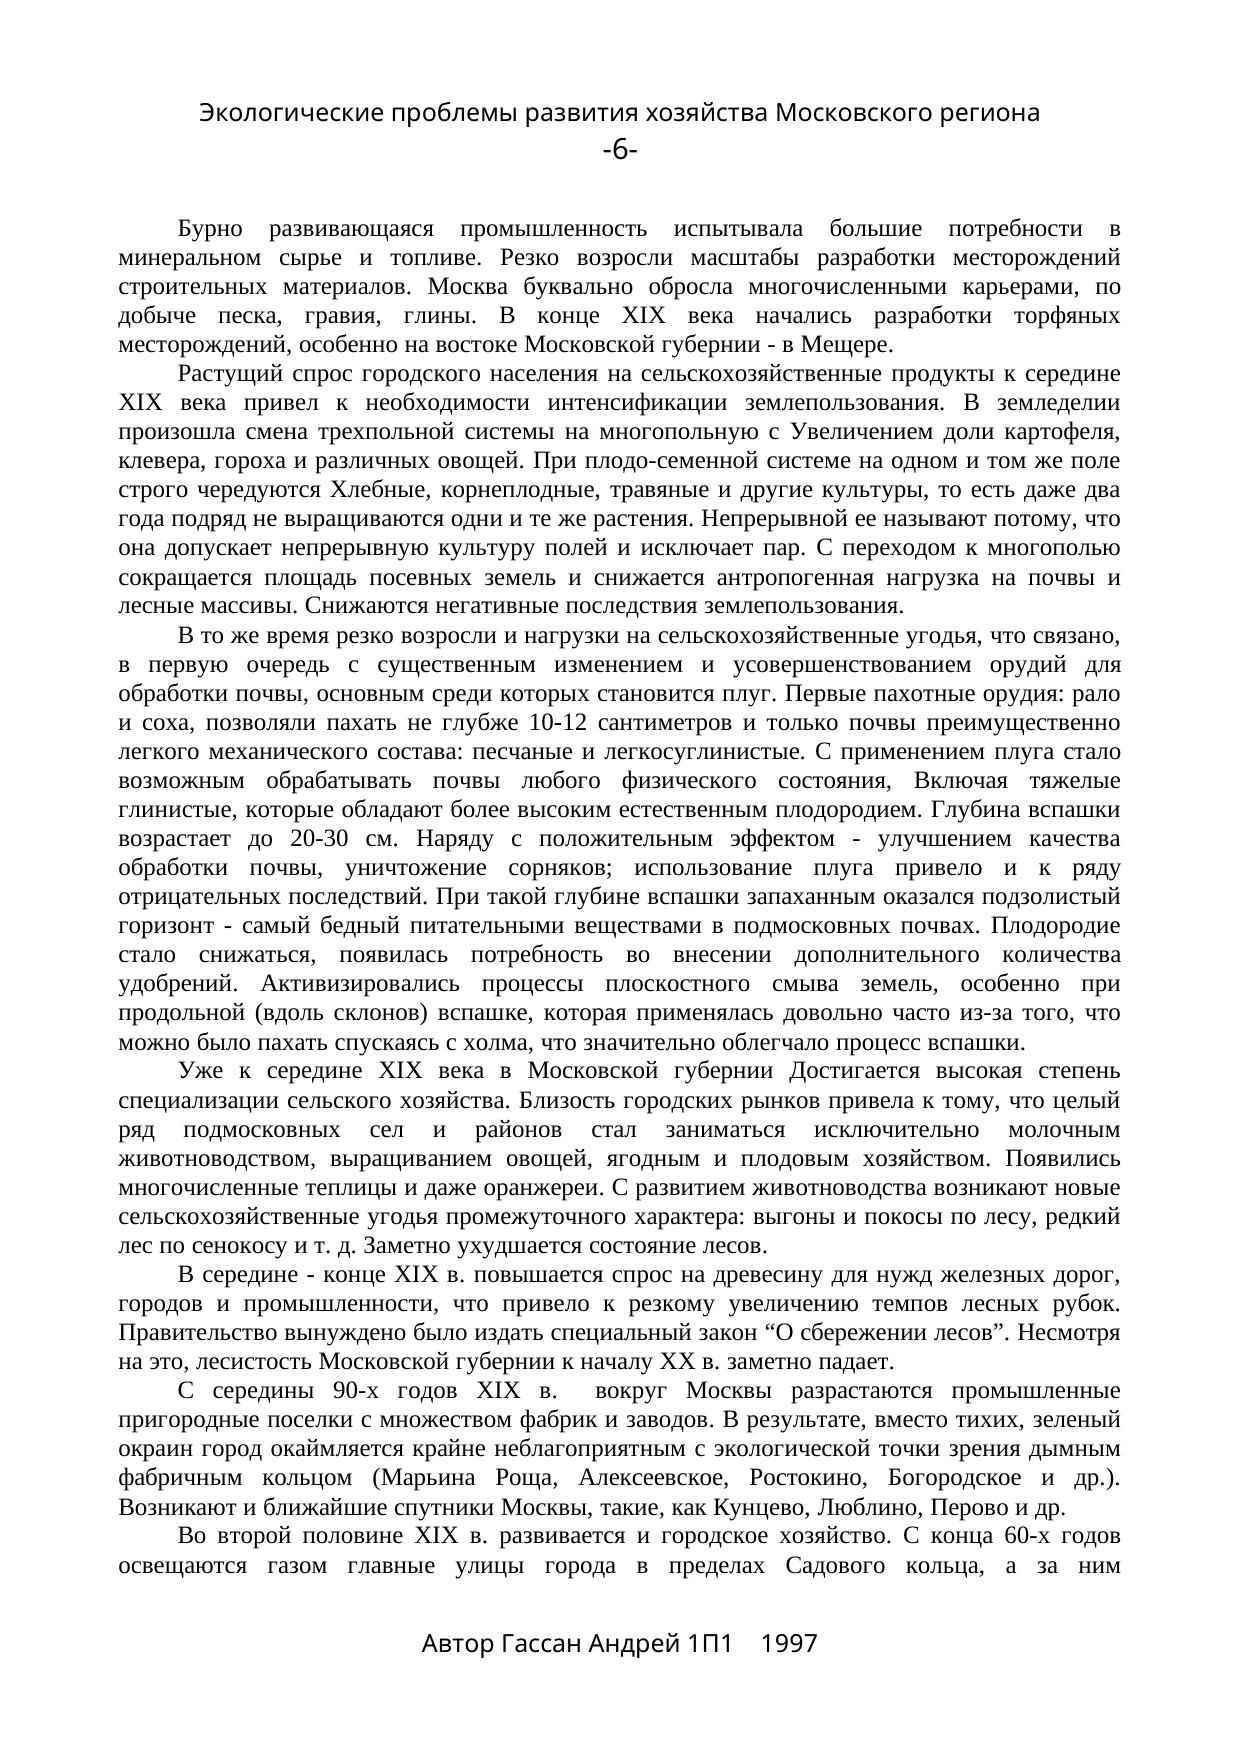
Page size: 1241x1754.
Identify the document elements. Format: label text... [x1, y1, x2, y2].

text С середины 90-х годов XIX в. вокруг Москвы разрастаются промышленные пригородные поселки с множеством фабрик и заводов. В результате, вместо тихих, зеленый окраин город окаймляется крайне неблагоприятным с экологической точки зрения дымным фабричным кольцом (Марьина Роща, Алексеевское, Ростокино, Богородское и др.). Возникают и ближайшие спутники Москвы, такие, как Кунцево, Люблино, Перово и др. [118, 1375, 1122, 1520]
text Растущий спрос городского населения на сельскохозяйственные продукты к середине XIX века привел к необходимости интенсификации землепользования. В земледелии произошла смена трехпольной системы на многопольную с Увеличением доли картофеля, клевера, гороха и различных овощей. При плодо-семенной системе на одном и том же поле строго чередуются Хлебные, корнеплодные, травяные и другие культуры, то есть даже два года подряд не выращиваются одни и те же растения. Непрерывной ее называют потому, что она допускает непрерывную культуру полей и исключает пар. С переходом к многополью сокращается площадь посевных земель и снижается антропогенная нагрузка на почвы и лесные массивы. Снижаются негативные последствия землепользования. [118, 358, 1122, 619]
text В то же время резко возросли и нагрузки на сельскохозяйственные угодья, что связано, в первую очередь с существенным изменением и усовершенствованием орудий для обработки почвы, основным среди которых становится плуг. Первые пахотные орудия: рало и соха, позволяли пахать не глубже 10-12 сантиметров и только почвы преимущественно легкого механического состава: песчаные и легкосуглинистые. С применением плуга стало возможным обрабатывать почвы любого физического состояния, Включая тяжелые глинистые, которые обладают более высоким естественным плодородием. Глубина вспашки возрастает до 20-30 см. Наряду с положительным эффектом - улучшением качества обработки почвы, уничтожение сорняков; использование плуга привело и к ряду отрицательных последствий. При такой глубине вспашки запаханным оказался подзолистый горизонт - самый бедный питательными веществами в подмосковных почвах. Плодородие стало снижаться, появилась потребность во внесении дополнительного количества удобрений. Активизировались процессы плоскостного смыва земель, особенно при продольной (вдоль склонов) вспашке, которая применялась довольно часто из-за того, что можно было пахать спускаясь с холма, что значительно облегчало процесс вспашки. [118, 619, 1122, 1055]
text В середине - конце XIX в. повышается спрос на древесину для нужд железных дорог, городов и промышленности, что привело к резкому увеличению темпов лесных рубок. Правительство вынуждено было издать специальный закон “О сбережении лесов”. Несмотря на это, лесистость Московской губернии к началу XX в. заметно падает. [118, 1259, 1122, 1375]
text Уже к середине XIX века в Московской губернии Достигается высокая степень специализации сельского хозяйства. Близость городских рынков привела к тому, что целый ряд подмосковных сел и районов стал заниматься исключительно молочным животноводством, выращиванием овощей, ягодным и плодовым хозяйством. Появились многочисленные теплицы и даже оранжереи. С развитием животноводства возникают новые сельскохозяйственные угодья промежуточного характера: выгоны и покосы по лесу, редкий лес по сенокосу и т. д. Заметно ухудшается состояние лесов. [118, 1055, 1122, 1259]
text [118, 1520, 1122, 1578]
text Бурно развивающаяся промышленность испытывала большие потребности в минеральном сырье и топливе. Резко возросли масштабы разработки месторождений строительных материалов. Москва буквально обросла многочисленными карьерами, по добыче песка, гравия, глины. В конце XIX века начались разработки торфяных месторождений, особенно на востоке Московской губернии - в Мещере. [118, 213, 1122, 358]
